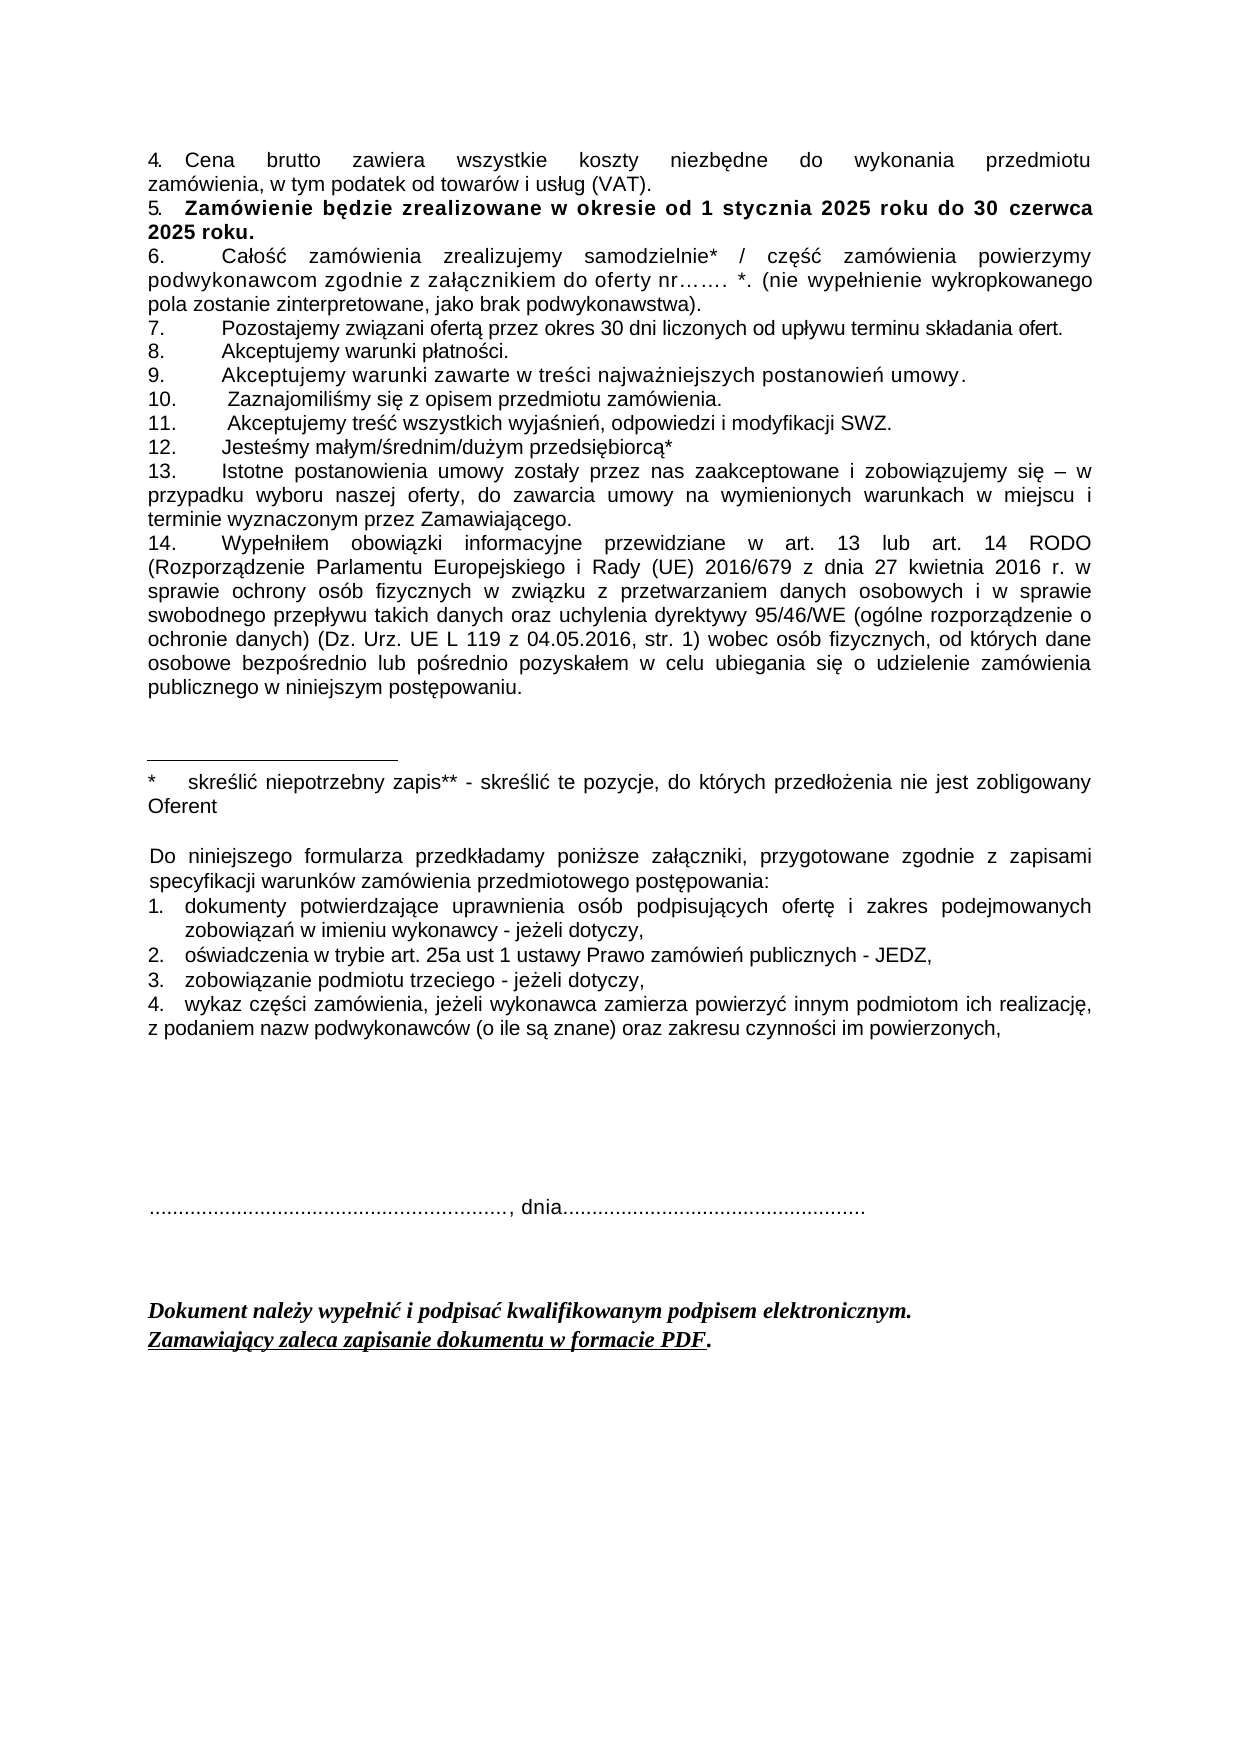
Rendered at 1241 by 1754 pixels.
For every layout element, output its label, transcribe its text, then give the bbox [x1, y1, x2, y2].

list Jesteśmy małym/średnim/dużym przedsiębiorcą* [148, 435, 1093, 459]
list Akceptujemy warunki płatności. [148, 339, 1093, 363]
list wykaz części zamówienia, jeżeli wykonawca zamierza powierzyć innym podmiotom ich realizację, z podaniem nazw podwykonawców (o ile są znane) oraz zakresu czynności im powierzonych, [148, 992, 1093, 1040]
list Akceptujemy treść wszystkich wyjaśnień, odpowiedzi i modyfikacji SWZ. [148, 411, 1093, 435]
text Dokument należy wypełnić i podpisać kwalifikowanym podpisem elektronicznym. [148, 1298, 1093, 1324]
list Całość zamówienia zrealizujemy samodzielnie* / część zamówienia powierzymy podwykonawcom zgodnie z załącznikiem do oferty nr……. *. (nie wypełnienie wykropkowanego pola zostanie zinterpretowane, jako brak podwykonawstwa). [148, 243, 1093, 315]
text Do niniejszego formularza przedkładamy poniższe załączniki, przygotowane zgodnie z zapisami specyfikacji warunków zamówienia przedmiotowego postępowania: [149, 844, 1093, 893]
list Akceptujemy warunki zawarte w treści najważniejszych postanowień umowy. [148, 363, 1093, 387]
list Cena brutto zawiera wszystkie koszty niezbędne do wykonania przedmiotu zamówienia, w tym podatek od towarów i usług (VAT). [148, 148, 1093, 196]
list Wypełniłem obowiązki informacyjne przewidziane w art. 13 lub art. 14 RODO (Rozporządzenie Parlamentu Europejskiego i Rady (UE) 2016/679 z dnia 27 kwietnia 2016 r. w sprawie ochrony osób fizycznych w związku z przetwarzaniem danych osobowych i w sprawie swobodnego przepływu takich danych oraz uchylenia dyrektywy 95/46/WE (ogólne rozporządzenie o ochronie danych) (Dz. Urz. UE L 119 z 04.05.2016, str. 1) wobec osób fizycznych, od których dane osobowe bezpośrednio lub pośrednio pozyskałem w celu ubiegania się o udzielenie zamówienia publicznego w niniejszym postępowaniu. [148, 531, 1093, 699]
text Zamawiający zaleca zapisanie dokumentu w formacie PDF. [148, 1326, 1093, 1352]
list zobowiązanie podmiotu trzeciego - jeżeli dotyczy, [148, 967, 1093, 992]
list Zaznajomiliśmy się z opisem przedmiotu zamówienia. [148, 387, 1093, 411]
list dokumenty potwierdzające uprawnienia osób podpisujących ofertę i zakres podejmowanych zobowiązań w imieniu wykonawcy - jeżeli dotyczy, [148, 893, 1093, 942]
list Pozostajemy związani ofertą przez okres 30 dni liczonych od upływu terminu składania ofert. [148, 315, 1093, 339]
text , dnia [149, 1194, 1093, 1218]
list Istotne postanowienia umowy zostały przez nas zaakceptowane i zobowiązujemy się – w przypadku wyboru naszej oferty, do zawarcia umowy na wymienionych warunkach w miejscu i terminie wyznaczonym przez Zamawiającego. [148, 459, 1093, 531]
list Zamówienie będzie zrealizowane w okresie od 1 stycznia 2025 roku do 30 czerwca 2025 roku. [148, 196, 1093, 243]
list oświadczenia w trybie art. 25a ust 1 ustawy Prawo zamówień publicznych - JEDZ, [148, 943, 1093, 967]
text * skreślić niepotrzebny zapis** - skreślić te pozycje, do których przedłożenia nie jest zobligowany Oferent [148, 769, 1093, 817]
